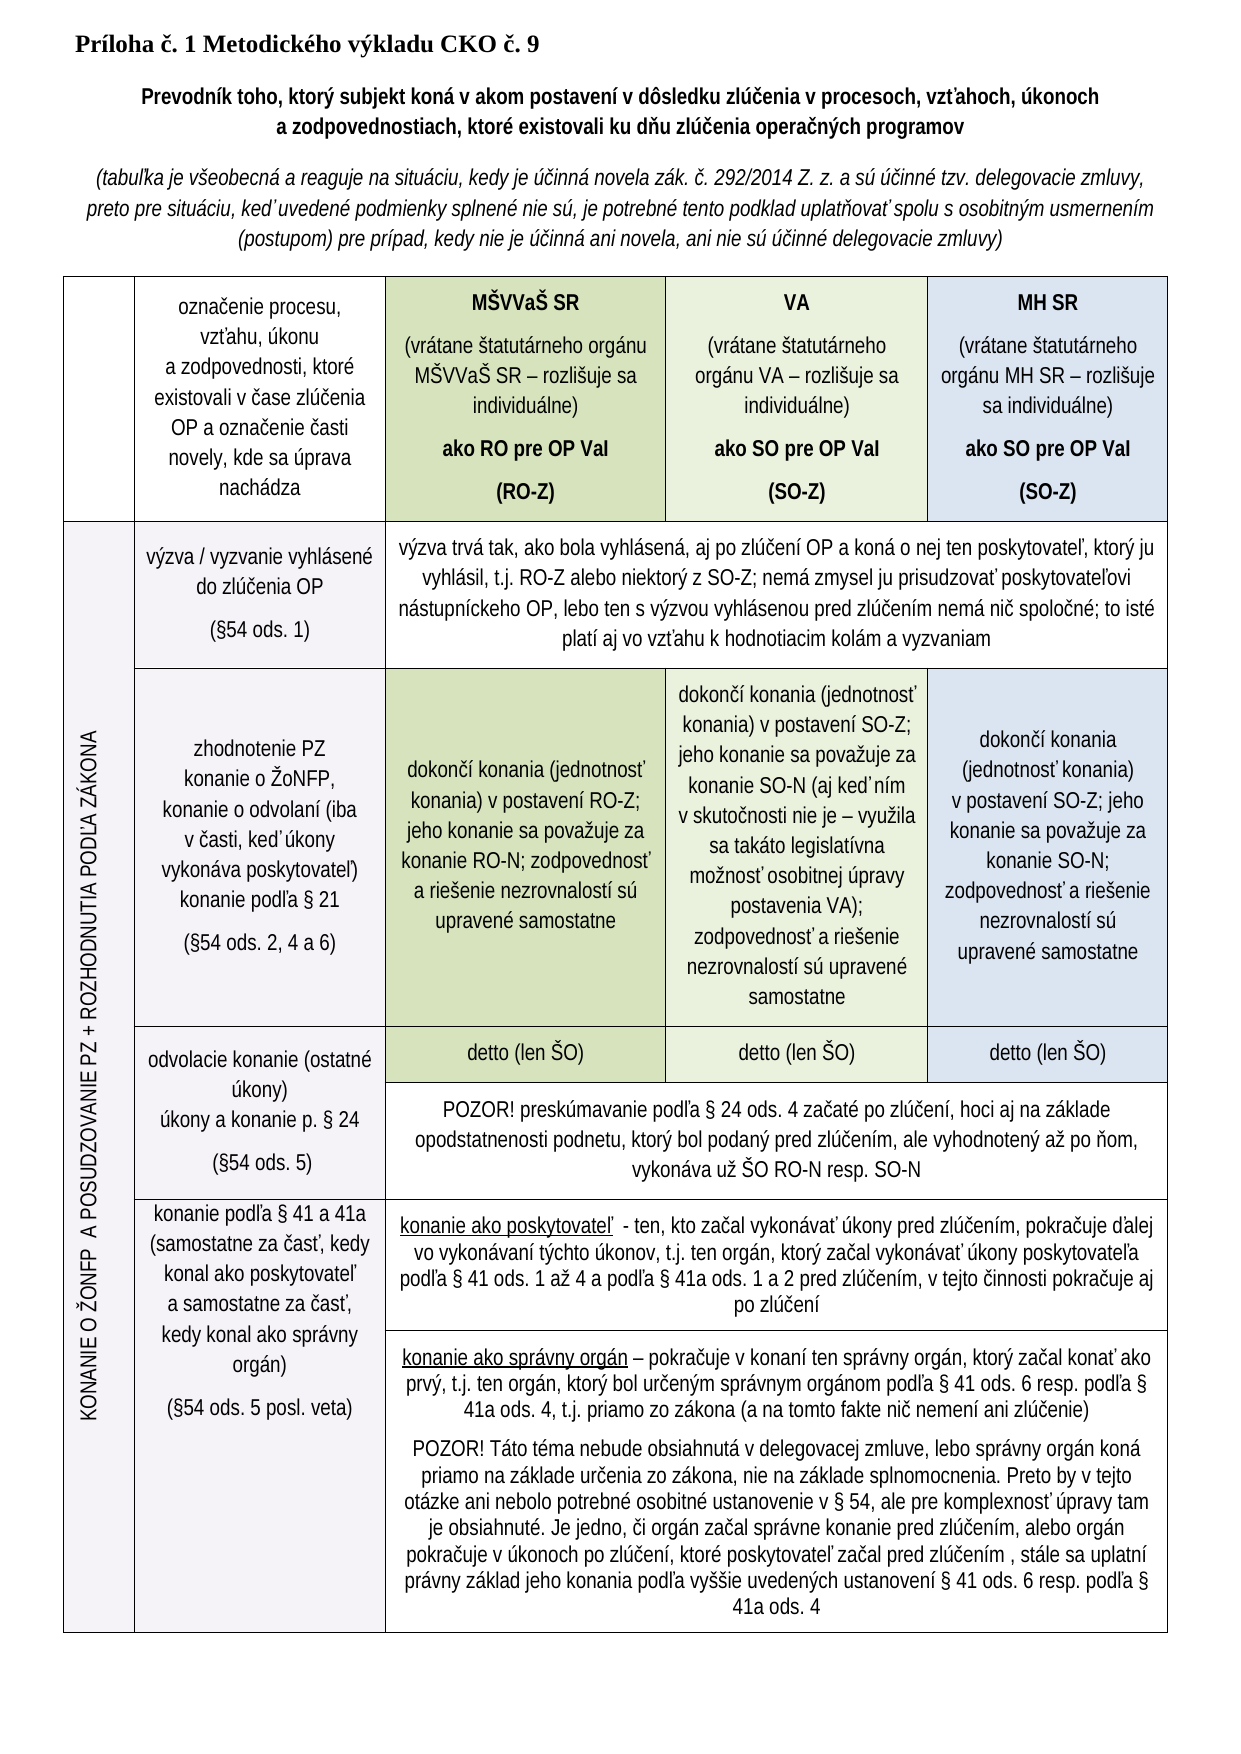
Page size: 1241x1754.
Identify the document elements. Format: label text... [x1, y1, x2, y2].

table_cell výzva / vyzvanie vyhlásené do zlúčenia OP (§54 ods. 1) [135, 522, 385, 667]
table_cell zhodnotenie PZ konanie o ŽoNFP, konanie o odvolaní (iba v časti, keď úkony vykonáva poskytovateľ) konanie podľa § 21 (§54 ods. 2, 4 a 6) [135, 669, 385, 1026]
table_header MH SR (vrátane štatutárneho orgánu MH SR – rozlišuje sa individuálne) ako SO pre OP VaI (SO-Z) [928, 277, 1167, 521]
table_header [64, 277, 134, 521]
table_cell POZOR! preskúmavanie podľa § 24 ods. 4 začaté po zlúčení, hoci aj na základe opodstatnenosti podnetu, ktorý bol podaný pred zlúčením, ale vyhodnotený až po ňom, vykonáva už ŠO RO-N resp. SO-N [386, 1083, 1167, 1199]
table_cell konanie ako správny orgán – pokračuje v konaní ten správny orgán, ktorý začal konať ako prvý, t.j. ten orgán, ktorý bol určeným správnym orgánom podľa § 41 ods. 6 resp. podľa § 41a ods. 4, t.j. priamo zo zákona (a na tomto fakte nič nemení ani zlúčenie) POZOR! Táto téma nebude obsiahnutá v delegovacej zmluve, lebo správny orgán koná priamo na základe určenia zo zákona, nie na základe splnomocnenia. Preto by v tejto otázke ani nebolo potrebné osobitné ustanovenie v § 54, ale pre komplexnosť úpravy tam je obsiahnuté. Je jedno, či orgán začal správne konanie pred zlúčením, alebo orgán pokračuje v úkonoch po zlúčení, ktoré poskytovateľ začal pred zlúčením , stále sa uplatní právny základ jeho konania podľa vyššie uvedených ustanovení § 41 ods. 6 resp. podľa § 41a ods. 4 [386, 1331, 1167, 1632]
table_cell odvolacie konanie (ostatné úkony) úkony a konanie p. § 24 (§54 ods. 5) [135, 1027, 385, 1199]
table_cell detto (len ŠO) [666, 1027, 927, 1082]
table_cell detto (len ŠO) [386, 1027, 665, 1082]
table_cell KONANIE O ŽONFP A POSUDZOVANIE PZ + ROZHODNUTIA PODĽA ZÁKONA [64, 522, 134, 1632]
table_header MŠVVaŠ SR (vrátane štatutárneho orgánu MŠVVaŠ SR – rozlišuje sa individuálne) ako RO pre OP VaI (RO-Z) [386, 277, 665, 521]
text (tabuľka je všeobecná a reaguje na situáciu, kedy je účinná novela zák. č. 292/2014 Z. z. a sú účinné tzv. delegovacie zmluvy, preto pre situáciu, keď uvedené podmienky splnené nie sú, je potrebné tento podklad uplatňovať spolu s osobitným usmernením (postupom) pre prípad, kedy nie je účinná ani novela, ani nie sú účinné delegovacie zmluvy) [75, 164, 1165, 251]
table_header VA (vrátane štatutárneho orgánu VA – rozlišuje sa individuálne) ako SO pre OP VaI (SO-Z) [666, 277, 927, 521]
table_cell dokončí konania (jednotnosť konania) v postavení SO-Z; jeho konanie sa považuje za konanie SO-N; zodpovednosť a riešenie nezrovnalostí sú upravené samostatne [928, 669, 1167, 1026]
table_cell dokončí konania (jednotnosť konania) v postavení SO-Z; jeho konanie sa považuje za konanie SO-N (aj keď ním v skutočnosti nie je – využila sa takáto legislatívna možnosť osobitnej úpravy postavenia VA); zodpovednosť a riešenie nezrovnalostí sú upravené samostatne [666, 669, 927, 1026]
table_cell konanie podľa § 41 a 41a (samostatne za časť, kedy konal ako poskytovateľ a samostatne za časť, kedy konal ako správny orgán) (§54 ods. 5 posl. veta) [135, 1200, 385, 1632]
text Prevodník toho, ktorý subjekt koná v akom postavení v dôsledku zlúčenia v procesoch, vzťahoch, úkonoch a zodpovednostiach, ktoré existovali ku dňu zlúčenia operačných programov [75, 83, 1165, 139]
table_cell konanie ako poskytovateľ - ten, kto začal vykonávať úkony pred zlúčením, pokračuje ďalej vo vykonávaní týchto úkonov, t.j. ten orgán, ktorý začal vykonávať úkony poskytovateľa podľa § 41 ods. 1 až 4 a podľa § 41a ods. 1 a 2 pred zlúčením, v tejto činnosti pokračuje aj po zlúčení [386, 1200, 1167, 1330]
table_cell dokončí konania (jednotnosť konania) v postavení RO-Z; jeho konanie sa považuje za konanie RO-N; zodpovednosť a riešenie nezrovnalostí sú upravené samostatne [386, 669, 665, 1026]
table_cell výzva trvá tak, ako bola vyhlásená, aj po zlúčení OP a koná o nej ten poskytovateľ, ktorý ju vyhlásil, t.j. RO-Z alebo niektorý z SO-Z; nemá zmysel ju prisudzovať poskytovateľovi nástupníckeho OP, lebo ten s výzvou vyhlásenou pred zlúčením nemá nič spoločné; to isté platí aj vo vzťahu k hodnotiacim kolám a vyzvaniam [386, 522, 1167, 667]
table_cell detto (len ŠO) [928, 1027, 1167, 1082]
table_header označenie procesu, vzťahu, úkonu a zodpovednosti, ktoré existovali v čase zlúčenia OP a označenie časti novely, kde sa úprava nachádza [135, 277, 385, 521]
